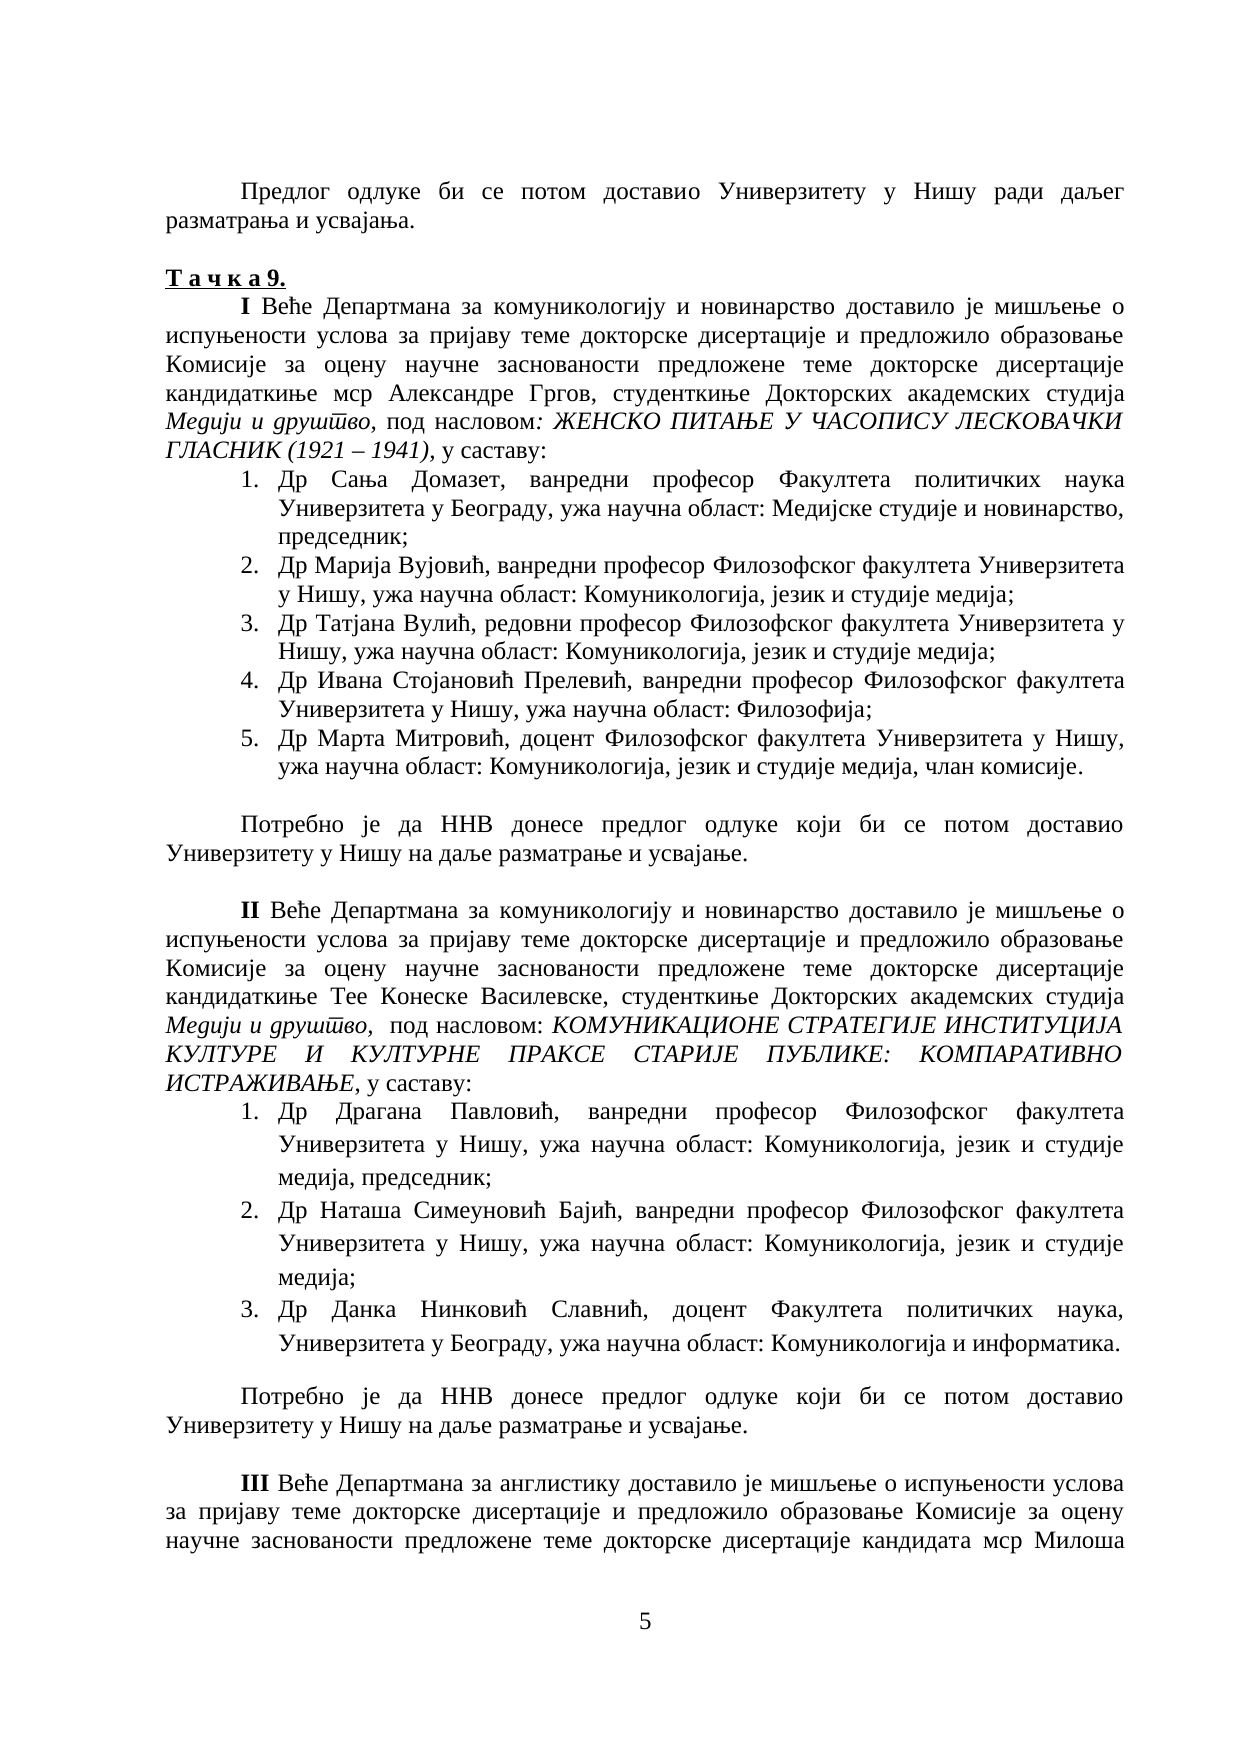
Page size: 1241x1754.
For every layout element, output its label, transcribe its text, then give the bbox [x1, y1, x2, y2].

list Др Марија Вујовић, ванредни професор Филозофског факултета Универзитета у Нишу, ужа научна област: Комуникологија, језик и студије медија; [240, 550, 1125, 608]
list Др Наташа Симеуновић Бајић, ванредни професор Филозофског факултета Универзитета у Нишу, ужа научна област: Комуникологија, језик и студије медија; [240, 1196, 1125, 1290]
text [165, 1468, 1125, 1554]
list Др Татјана Вулић, редовни професор Филозофског факултета Универзитета у Нишу, ужа научна област: Комуникологија, језик и студије медија; [240, 608, 1125, 665]
text Т а ч к а 9. [165, 263, 1125, 291]
text Потребно је да ННВ донесе предлог одлуке који би се потом доставио Универзитету у Нишу на даље разматрање и усвајање. [165, 809, 1125, 866]
text Потребно је да ННВ донесе предлог одлуке који би се потом доставио Универзитету у Нишу на даље разматрање и усвајање. [165, 1381, 1125, 1439]
text Предлог одлуке би се потом доставио Универзитету у Нишу ради даљег разматрања и усвајања. [165, 176, 1125, 234]
list Др Драгана Павловић, ванредни професор Филозофског факултета Универзитета у Нишу, ужа научна област: Комуникологија, језик и студије медија, председник; [240, 1096, 1125, 1191]
list Др Марта Митровић, доцент Филозофског факултета Универзитета у Нишу, ужа научна област: Комуникологија, језик и студије медија, члан комисије. [240, 723, 1125, 780]
list Др Ивана Стојановић Прелевић, ванредни професор Филозофског факултета Универзитета у Нишу, ужа научна област: Филозофија; [240, 665, 1125, 723]
text II Веће Департмана за комуникологију и новинарство доставило је мишљење о испуњености услова за пријаву теме докторске дисертације и предложило образовање Комисије за оцену научне заснованости предложене теме докторске дисертације кандидаткиње Тее Конеске Василевске, студенткиње Докторских академских студија Медији и друштво, под насловом: Комуникационе стратегије институција културе и културне праксе старије публике: компаративно истраживање, у саставу: [165, 895, 1125, 1096]
list Др Сања Домазет, ванредни професор Факултета политичких наука Универзитета у Београду, ужа научна област: Медијске студије и новинарство, председник; [240, 464, 1125, 550]
list Др Данка Нинковић Славнић, доцент Факултета политичких наука, Универзитета у Београду, ужа научна област: Комуникологија и информатика. [240, 1294, 1125, 1356]
text I Веће Департмана за комуникологију и новинарство доставило је мишљење о испуњености услова за пријаву теме докторске дисертације и предложило образовање Комисије за оцену научне заснованости предложене теме докторске дисертације кандидаткиње мср Александре Гргов, студенткиње Докторских академских студија Медији и друштво, под насловом: Женско питање у часопису Лесковачки гласник (1921 – 1941), у саставу: [165, 291, 1125, 464]
